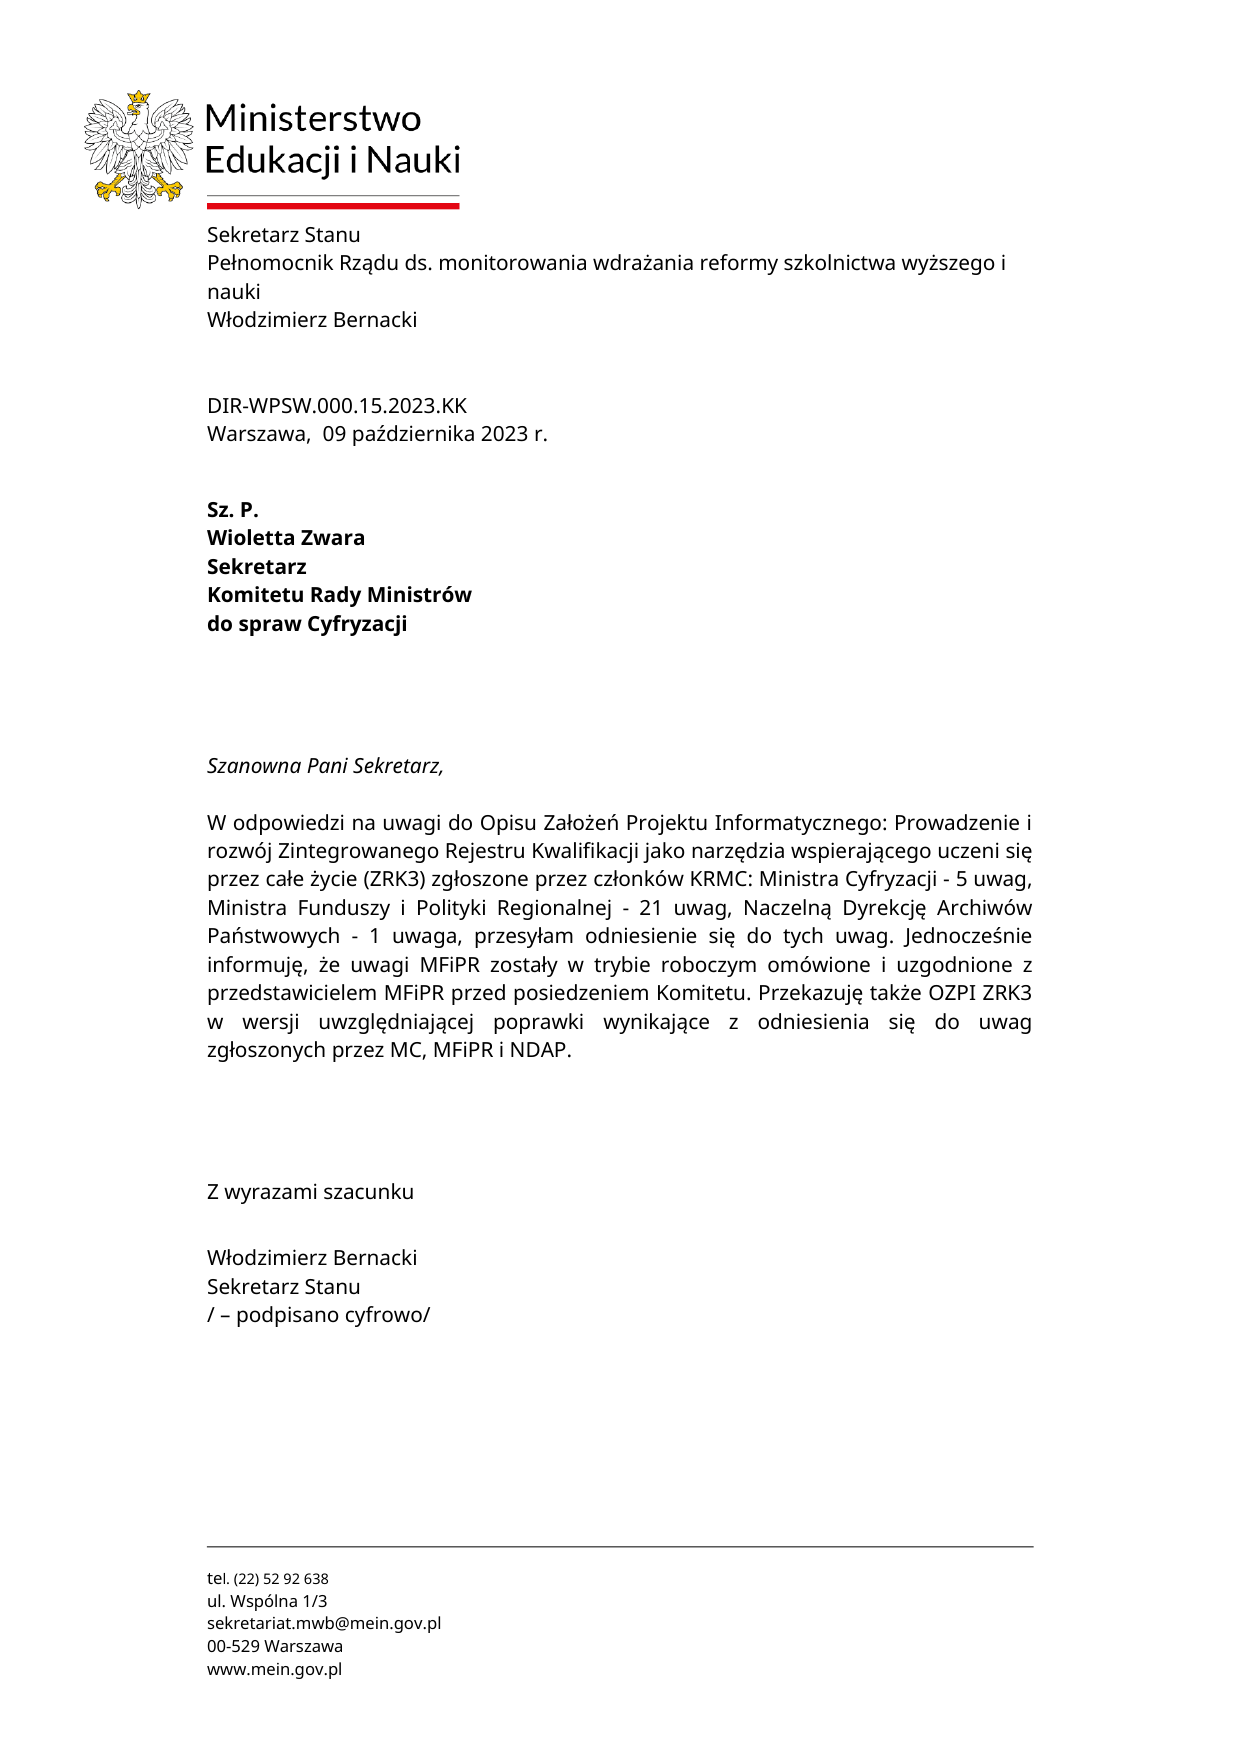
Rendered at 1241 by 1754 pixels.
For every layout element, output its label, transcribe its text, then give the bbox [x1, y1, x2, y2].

text Sekretarz Stanu [207, 220, 1033, 248]
text do spraw Cyfryzacji [207, 609, 1033, 637]
text W odpowiedzi na uwagi do Opisu Założeń Projektu Informatycznego: Prowadzenie i rozwój Zintegrowanego Rejestru Kwalifikacji jako narzędzia wspierającego uczeni się przez całe życie (ZRK3) zgłoszone przez członków KRMC: Ministra Cyfryzacji - 5 uwag, Ministra Funduszy i Polityki Regionalnej - 21 uwag, Naczelną Dyrekcję Archiwów Państwowych - 1 uwaga, przesyłam odniesienie się do tych uwag. Jednocześnie informuję, że uwagi MFiPR zostały w trybie roboczym omówione i uzgodnione z przedstawicielem MFiPR przed posiedzeniem Komitetu. Przekazuję także OZPI ZRK3 w wersji uwzględniającej poprawki wynikające z odniesienia się do uwag zgłoszonych przez MC, MFiPR i NDAP. [207, 808, 1033, 1064]
text Włodzimierz Bernacki [207, 1243, 1033, 1272]
text Komitetu Rady Ministrów [207, 580, 1033, 609]
text Sz. P. [207, 495, 1033, 523]
text Włodzimierz Bernacki [207, 305, 1033, 334]
text Sekretarz [207, 552, 1033, 580]
text Szanowna Pani Sekretarz, [207, 751, 1033, 779]
text Z wyrazami szacunku [207, 1177, 1033, 1206]
picture [75, 81, 472, 216]
text Pełnomocnik Rządu ds. monitorowania wdrażania reformy szkolnictwa wyższego i nauki [207, 248, 1033, 305]
text Wioletta Zwara [207, 523, 1033, 552]
text DIR-WPSW.000.15.2023.KK [207, 391, 1033, 419]
text Warszawa, 09 października 2023 r. [207, 419, 1033, 448]
text Sekretarz Stanu / – podpisano cyfrowo/ [207, 1272, 1033, 1329]
